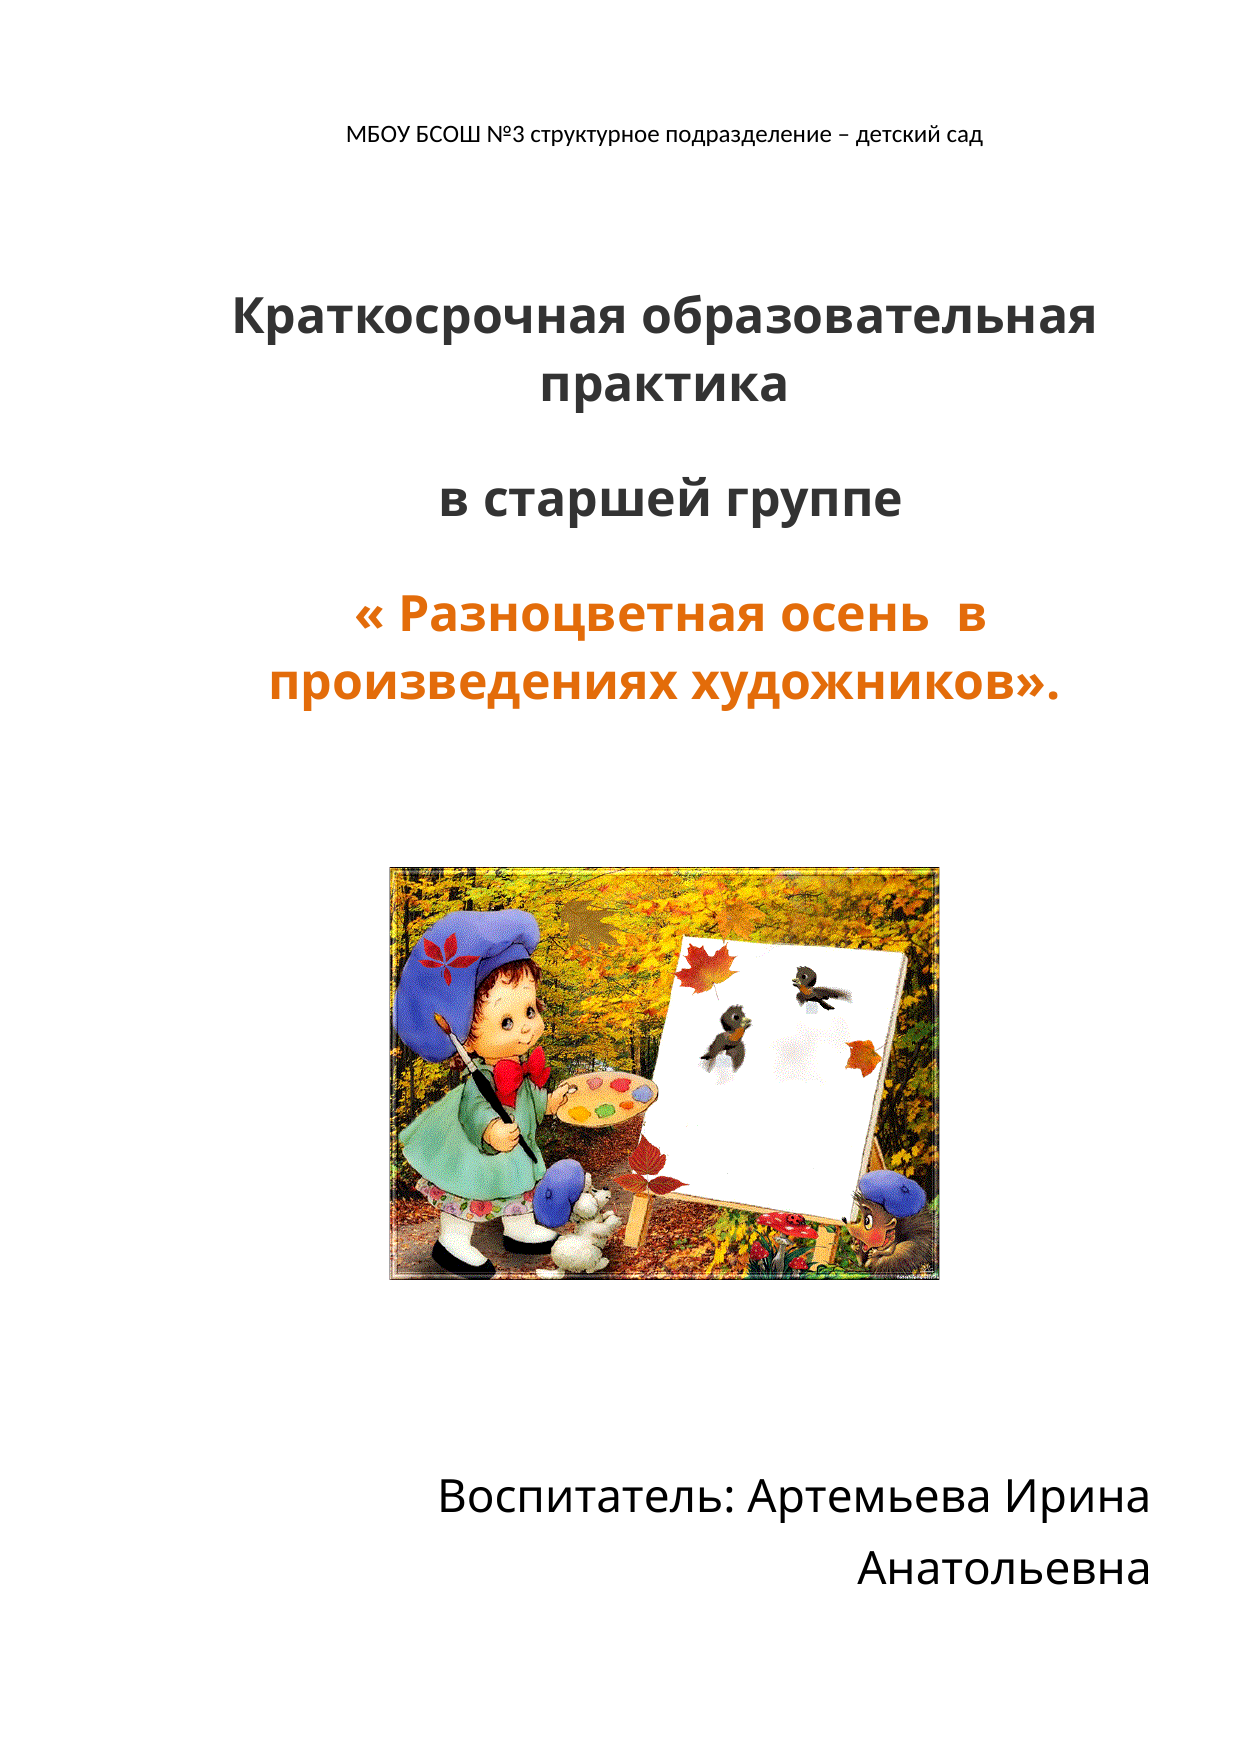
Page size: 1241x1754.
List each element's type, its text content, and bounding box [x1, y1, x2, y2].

picture [389, 867, 940, 1280]
text « Разноцветная осень в произведениях художников». [177, 578, 1152, 714]
text в старшей группе [177, 463, 1152, 531]
text Воспитатель: Артемьева Ирина Анатольевна [177, 1464, 1152, 1598]
text МБОУ БСОШ №3 структурное подразделение – детский сад [177, 118, 1152, 149]
text Краткосрочная образовательная практика [177, 280, 1152, 416]
